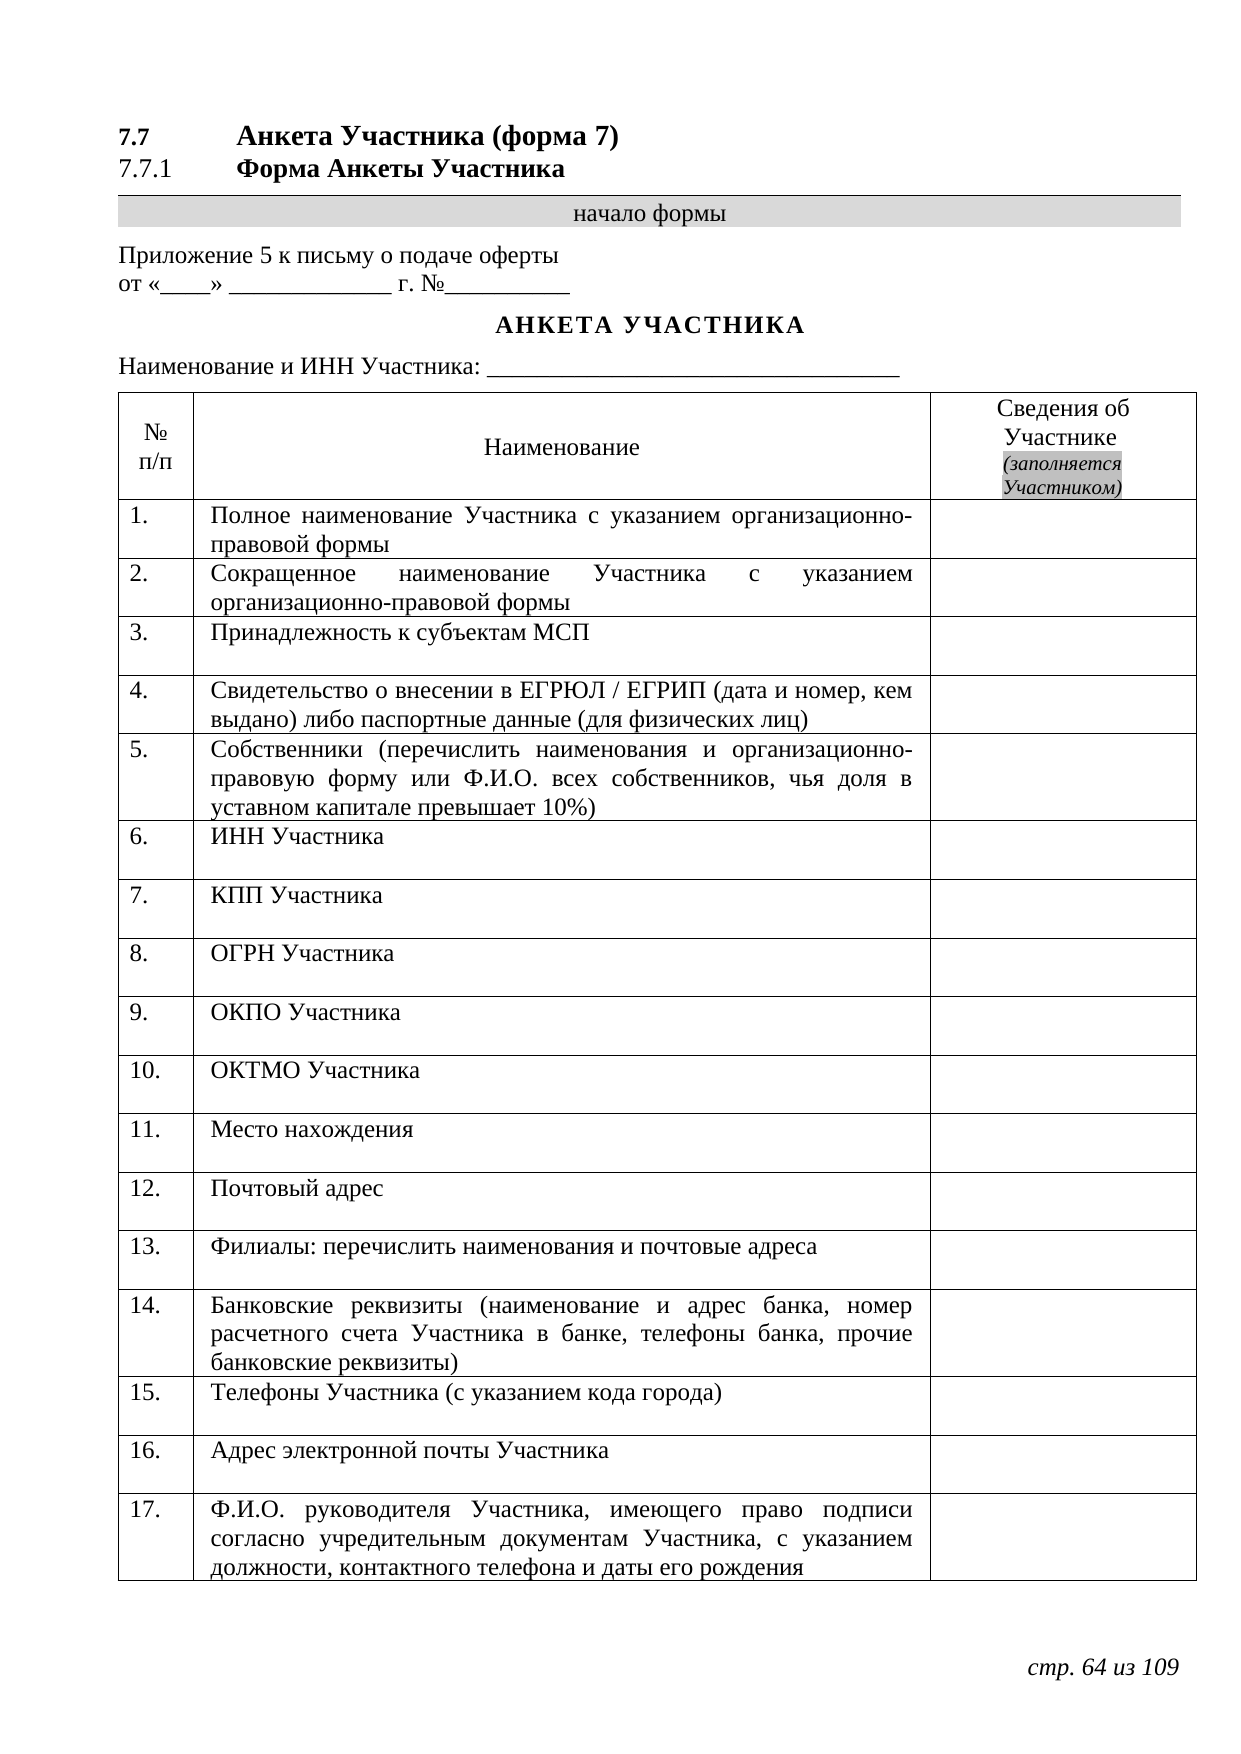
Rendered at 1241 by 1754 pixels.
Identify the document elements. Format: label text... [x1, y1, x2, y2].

table_cell Собственники (перечислить наименования и организационно-правовую форму или Ф.И.О. всех собственников, чья доля в уставном капитале превышает 10%) [194, 734, 930, 820]
table_header Сведения об Участнике (заполняется Участником) [931, 393, 1196, 499]
table_cell [931, 1231, 1196, 1289]
table_cell [119, 1377, 193, 1434]
table_cell [119, 1494, 193, 1580]
table_cell КПП Участника [194, 880, 930, 937]
table_cell [119, 500, 193, 557]
table_cell Адрес электронной почты Участника [194, 1436, 930, 1493]
table_cell [119, 821, 193, 879]
table_cell [931, 1436, 1196, 1493]
table_header № п/п [119, 393, 193, 499]
table_cell Свидетельство о внесении в ЕГРЮЛ / ЕГРИП (дата и номер, кем выдано) либо паспортные данные (для физических лиц) [194, 676, 930, 733]
text Приложение 5 к письму о подаче оферты от «____» _____________ г. №__________ [118, 240, 1181, 297]
table_header Наименование [194, 393, 930, 499]
table_cell [119, 617, 193, 674]
table_cell ОКПО Участника [194, 997, 930, 1054]
table_cell ОГРН Участника [194, 939, 930, 996]
table_cell [931, 939, 1196, 996]
table_cell [119, 1290, 193, 1376]
table_cell [119, 1114, 193, 1172]
table_cell [119, 734, 193, 820]
table_cell [119, 880, 193, 937]
text Наименование и ИНН Участника: _________________________________ [118, 351, 1181, 380]
table_cell [931, 1173, 1196, 1230]
table_cell Телефоны Участника (с указанием кода города) [194, 1377, 930, 1434]
table_cell [931, 559, 1196, 616]
table_cell ИНН Участника [194, 821, 930, 879]
table_cell [119, 997, 193, 1054]
table_cell [931, 880, 1196, 937]
table_cell [931, 821, 1196, 879]
table_cell Принадлежность к субъектам МСП [194, 617, 930, 674]
table_cell [931, 500, 1196, 557]
text начало формы [118, 196, 1181, 227]
table_cell [119, 939, 193, 996]
table_cell [931, 997, 1196, 1054]
table_cell [931, 1377, 1196, 1434]
table_cell Сокращенное наименование Участника с указанием организационно-правовой формы [194, 559, 930, 616]
table_cell [931, 676, 1196, 733]
table_cell [931, 734, 1196, 820]
table_cell [119, 559, 193, 616]
text Анкета Участника [118, 310, 1181, 338]
table_cell [119, 1173, 193, 1230]
table_cell [931, 617, 1196, 674]
subtitle Анкета Участника (форма 7) [118, 118, 1181, 152]
table_cell [931, 1494, 1196, 1580]
table_cell Банковские реквизиты (наименование и адрес банка, номер расчетного счета Участника в банке, телефоны банка, прочие банковские реквизиты) [194, 1290, 930, 1376]
table_cell ОКТМО Участника [194, 1056, 930, 1113]
table_cell [931, 1056, 1196, 1113]
table_cell Почтовый адрес [194, 1173, 930, 1230]
text Форма Анкеты Участника [118, 152, 1181, 183]
table_cell Место нахождения [194, 1114, 930, 1172]
table_cell [119, 1231, 193, 1289]
table_cell [931, 1114, 1196, 1172]
table_cell Ф.И.О. руководителя Участника, имеющего право подписи согласно учредительным документам Участника, с указанием должности, контактного телефона и даты его рождения [194, 1494, 930, 1580]
table_cell [119, 676, 193, 733]
table_cell Полное наименование Участника с указанием организационно-правовой формы [194, 500, 930, 557]
table_cell [119, 1056, 193, 1113]
table_cell Филиалы: перечислить наименования и почтовые адреса [194, 1231, 930, 1289]
table_cell [931, 1290, 1196, 1376]
table_cell [119, 1436, 193, 1493]
